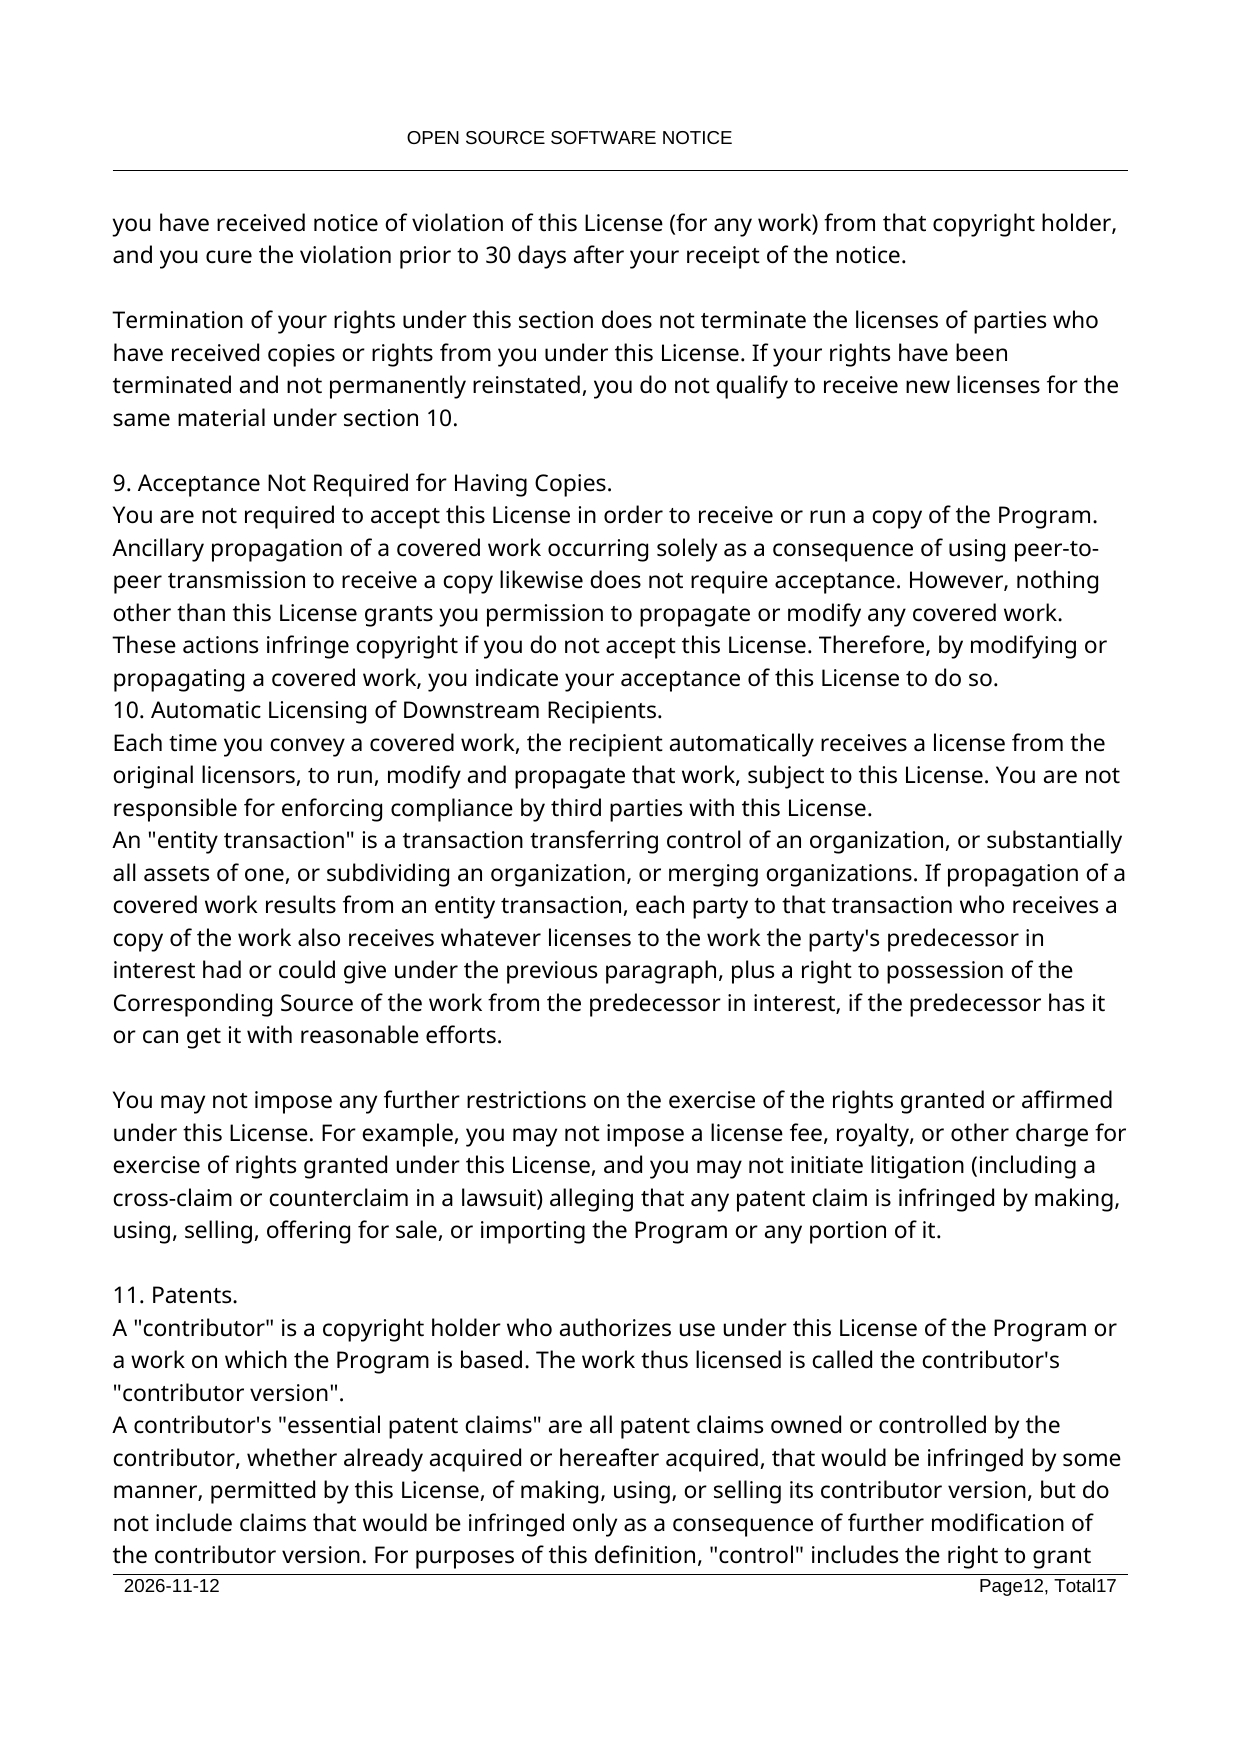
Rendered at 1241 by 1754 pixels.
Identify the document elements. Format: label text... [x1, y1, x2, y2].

text A "contributor" is a copyright holder who authorizes use under this License of the Program or a work on which the Program is based. The work thus licensed is called the contributor's "contributor version". [112, 1311, 1128, 1409]
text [112, 206, 1128, 271]
text An "entity transaction" is a transaction transferring control of an organization, or substantially all assets of one, or subdividing an organization, or merging organizations. If propagation of a covered work results from an entity transaction, each party to that transaction who receives a copy of the work also receives whatever licenses to the work the party's predecessor in interest had or could give under the previous paragraph, plus a right to possession of the Corresponding Source of the work from the predecessor in interest, if the predecessor has it or can get it with reasonable efforts. [112, 824, 1128, 1051]
text Each time you convey a covered work, the recipient automatically receives a license from the original licensors, to run, modify and propagate that work, subject to this License. You are not responsible for enforcing compliance by third parties with this License. [112, 726, 1128, 824]
text 10. Automatic Licensing of Downstream Recipients. [112, 694, 1128, 726]
text 9. Acceptance Not Required for Having Copies. [112, 466, 1128, 499]
text You may not impose any further restrictions on the exercise of the rights granted or affirmed under this License. For example, you may not impose a license fee, royalty, or other charge for exercise of rights granted under this License, and you may not initiate litigation (including a cross-claim or counterclaim in a lawsuit) alleging that any patent claim is infringed by making, using, selling, offering for sale, or importing the Program or any portion of it. [112, 1084, 1128, 1246]
text You are not required to accept this License in order to receive or run a copy of the Program. Ancillary propagation of a covered work occurring solely as a consequence of using peer-to-peer transmission to receive a copy likewise does not require acceptance. However, nothing other than this License grants you permission to propagate or modify any covered work. These actions infringe copyright if you do not accept this License. Therefore, by modifying or propagating a covered work, you indicate your acceptance of this License to do so. [112, 499, 1128, 694]
text Termination of your rights under this section does not terminate the licenses of parties who have received copies or rights from you under this License. If your rights have been terminated and not permanently reinstated, you do not qualify to receive new licenses for the same material under section 10. [112, 304, 1128, 434]
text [112, 1409, 1128, 1571]
text 11. Patents. [112, 1279, 1128, 1311]
